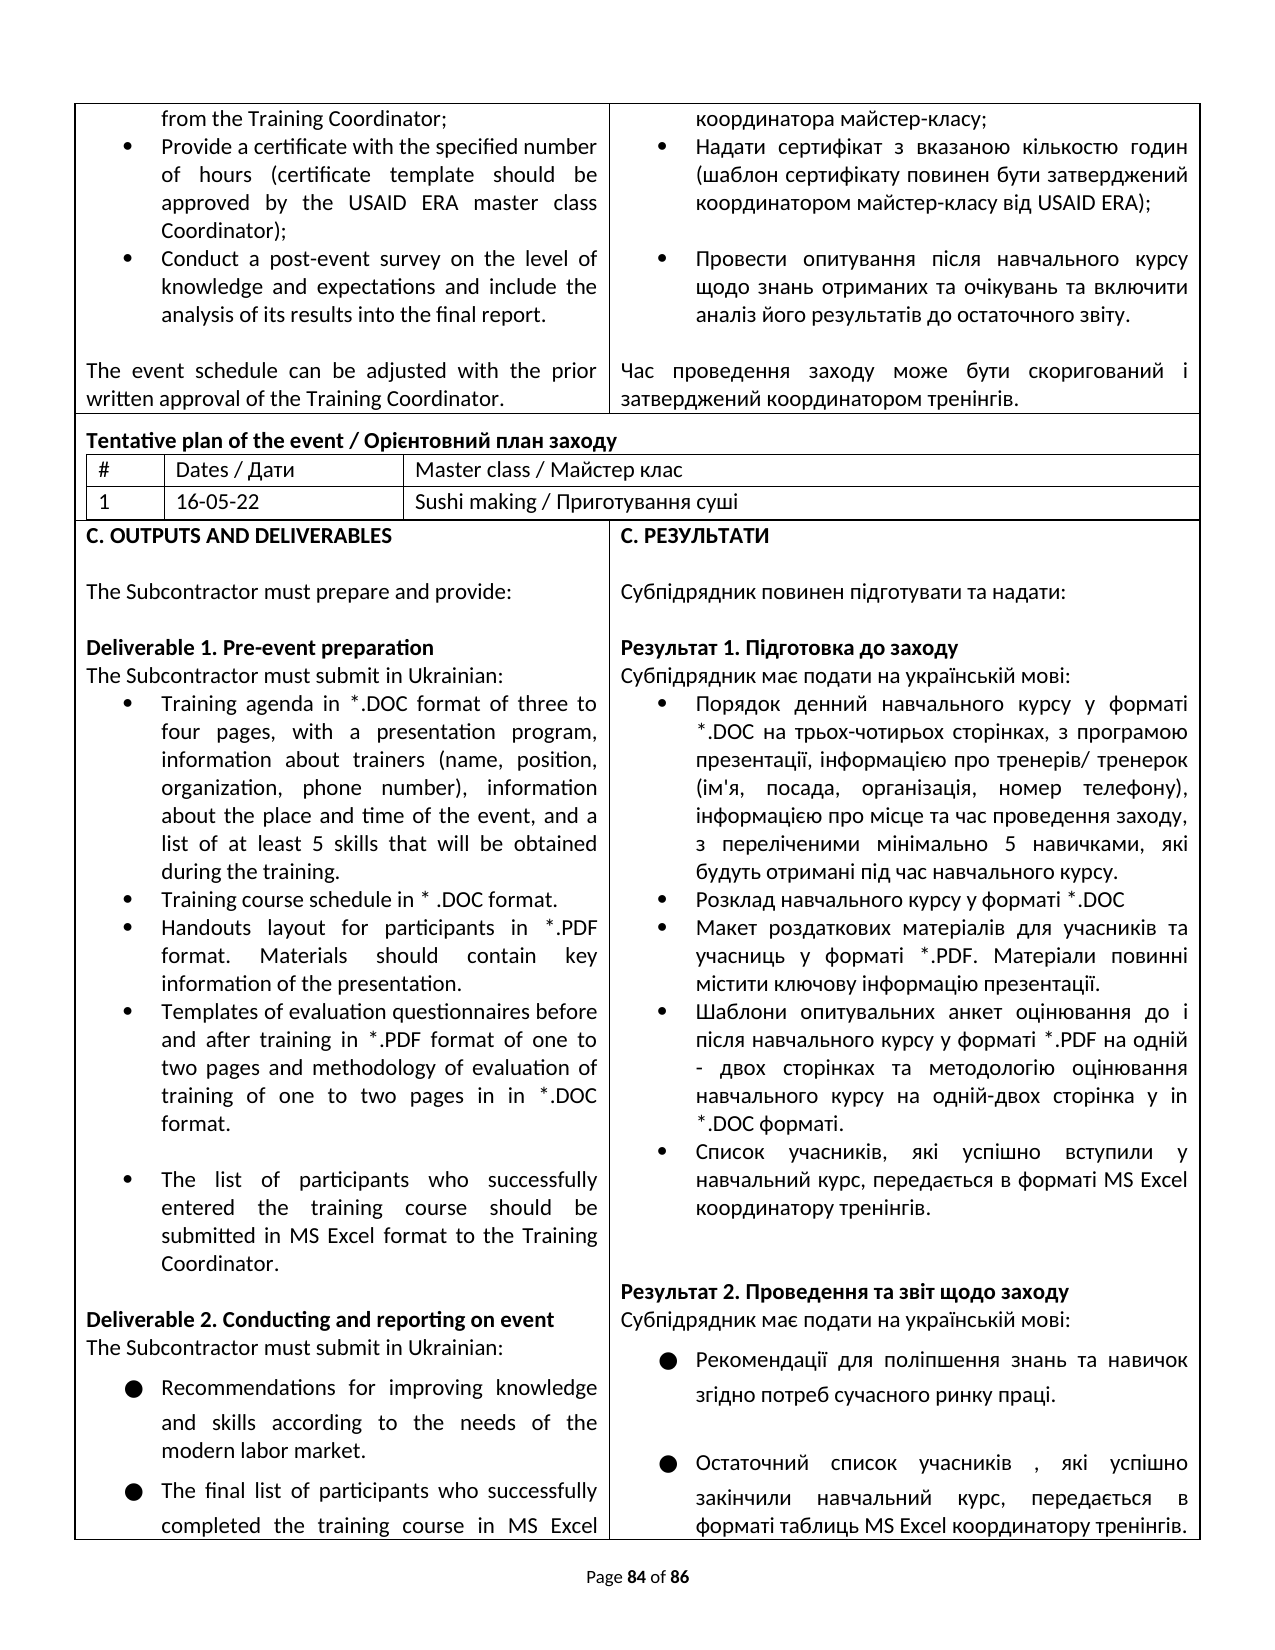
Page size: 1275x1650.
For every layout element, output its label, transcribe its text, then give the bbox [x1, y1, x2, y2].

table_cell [76, 104, 609, 412]
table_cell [610, 521, 1199, 1539]
table_cell Tentative plan of the event / Орієнтовний план заходу [76, 414, 1199, 520]
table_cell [610, 104, 1199, 412]
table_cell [76, 521, 609, 1539]
